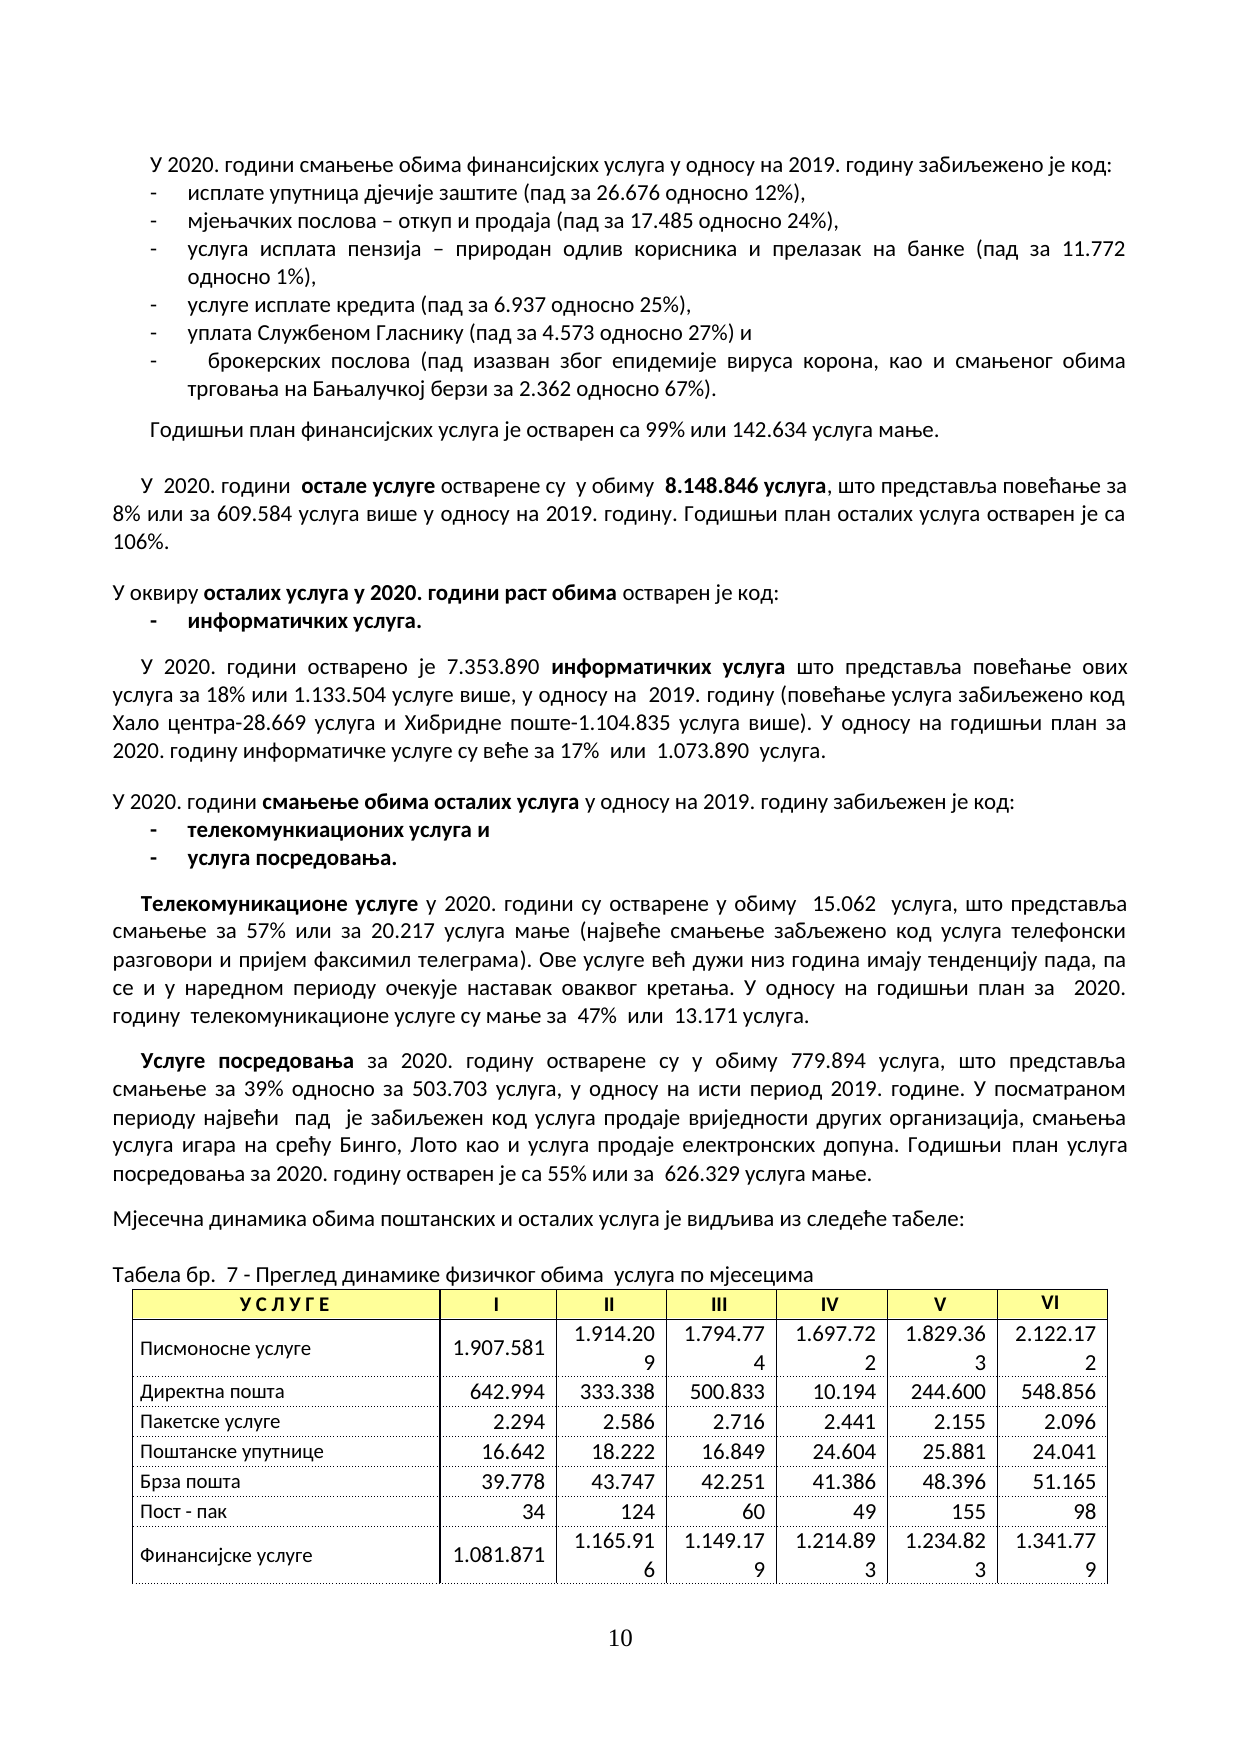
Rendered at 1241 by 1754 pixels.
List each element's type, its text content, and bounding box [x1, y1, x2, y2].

table_cell 642.994 [441, 1376, 556, 1406]
table_cell 10.194 [777, 1376, 887, 1406]
table_cell 48.396 [888, 1466, 997, 1496]
table_header IV [777, 1290, 887, 1318]
table_header I [441, 1290, 556, 1318]
table_cell Пакетске услуге [133, 1406, 439, 1436]
table_cell 1.914.209 [557, 1320, 666, 1376]
table_cell Финансијске услуге [133, 1526, 439, 1583]
table_cell 124 [557, 1496, 666, 1526]
list услуга исплата пензија – природан одлив корисника и прелазак на банке (пад за 11.772 односно 1%), [150, 234, 1128, 290]
table_cell 1.165.916 [557, 1526, 666, 1583]
table_cell 1.341.779 [998, 1526, 1107, 1583]
text Годишњи план финансијских услуга је остварен са 99% или 142.634 услуга мање. [112, 415, 1128, 443]
table_cell 16.642 [441, 1436, 556, 1466]
text Услуге посредовања за 2020. годину остварене су у обиму 779.894 услуга, што представља смањење за 39% односно за 503.703 услуга, у односу на исти период 2019. године. У посматраном периоду највећи пад је забиљежен код услуга продаје вриједности других организација, смањења услуга игара на срећу Бинго, Лото као и услуга продаје електронских допуна. Годишњи план услуга посредовања за 2020. годину остварен је са 55% или за 626.329 услуга мање. [112, 1047, 1128, 1187]
table_cell 1.149.179 [667, 1526, 776, 1583]
table_cell 2.441 [777, 1406, 887, 1436]
table_header У С Л У Г Е [133, 1290, 439, 1318]
table_cell Поштанске упутнице [133, 1436, 439, 1466]
table_cell 155 [888, 1496, 997, 1526]
text У 2020. години остварено је 7.353.890 информатичких услуга што представља повећање ових услуга за 18% или 1.133.504 услуге више, у односу на 2019. годину (повећање услуга забиљежено код Хало центра-28.669 услуга и Хибридне поште-1.104.835 услуга више). У односу на годишњи план за 2020. годину информатичке услуге су веће за 17% или 1.073.890 услуга. [112, 652, 1128, 764]
table_cell 24.604 [777, 1436, 887, 1466]
list уплата Службеном Гласнику (пад за 4.573 односно 27%) и [150, 318, 1128, 346]
text Мјесечна динамика обима поштанских и осталих услуга је видљива из следеће табеле: [112, 1204, 1128, 1232]
table_cell 500.833 [667, 1376, 776, 1406]
table_cell Брза пошта [133, 1466, 439, 1496]
table_cell 39.778 [441, 1466, 556, 1496]
table_cell 34 [441, 1496, 556, 1526]
text У 2020. години смањење обима финансијских услуга у односу на 2019. годину забиљежено је код: [112, 150, 1128, 178]
list услуге исплате кредита (пад за 6.937 односно 25%), [150, 290, 1128, 318]
table_cell 2.716 [667, 1406, 776, 1436]
table_header II [557, 1290, 666, 1318]
list исплате упутница дјечије заштите (пад за 26.676 односно 12%), [150, 178, 1128, 206]
list информатичких услуга. [150, 606, 1128, 634]
table_cell 41.386 [777, 1466, 887, 1496]
text У 2020. години смањење обима осталих услуга у односу на 2019. годину забиљежен је код: [112, 787, 1128, 815]
table_cell 1.697.722 [777, 1320, 887, 1376]
table_cell 333.338 [557, 1376, 666, 1406]
text Табела бр. 7 - Преглед динамике физичког обима услуга по мјесецима [112, 1261, 1128, 1288]
table_cell 2.096 [998, 1406, 1107, 1436]
list телекомункиационих услуга и [150, 815, 1128, 843]
table_cell 51.165 [998, 1466, 1107, 1496]
table_cell 2.294 [441, 1406, 556, 1436]
table_cell 18.222 [557, 1436, 666, 1466]
table_cell 244.600 [888, 1376, 997, 1406]
list услуга посредовања. [150, 843, 1128, 871]
table_cell 25.881 [888, 1436, 997, 1466]
table_cell 2.586 [557, 1406, 666, 1436]
table_cell Директна пошта [133, 1376, 439, 1406]
table_cell 1.214.893 [777, 1526, 887, 1583]
table_header V [888, 1290, 997, 1318]
table_cell 2.155 [888, 1406, 997, 1436]
table_cell 42.251 [667, 1466, 776, 1496]
text Телекомуникационе услуге у 2020. години су остварене у обиму 15.062 услуга, што представља смањење за 57% или за 20.217 услуга мање (највеће смањење забљежено код услуга телефонски разговори и пријем факсимил телеграма). Ове услуге већ дужи низ година имају тенденцију пада, па се и у наредном периоду очекује наставак оваквог кретања. У односу на годишњи план за 2020. годину телекомуникационе услуге су мање за 47% или 13.171 услуга. [112, 889, 1128, 1029]
table_cell 2.122.172 [998, 1320, 1107, 1376]
table_cell Писмоносне услуге [133, 1320, 439, 1376]
table_cell 43.747 [557, 1466, 666, 1496]
table_cell 98 [998, 1496, 1107, 1526]
table_cell 1.234.823 [888, 1526, 997, 1583]
table_header VI [998, 1290, 1107, 1318]
table_header III [667, 1290, 776, 1318]
table_cell 49 [777, 1496, 887, 1526]
text У 2020. години остале услуге остварене су у обиму 8.148.846 услуга, што представља повећање за 8% или за 609.584 услуга више у односу на 2019. годину. Годишњи план осталих услуга остварен је са 106%. [112, 471, 1128, 555]
table_cell 1.829.363 [888, 1320, 997, 1376]
list мјењачких послова – откуп и продаја (пад за 17.485 односно 24%), [150, 206, 1128, 234]
table_cell 24.041 [998, 1436, 1107, 1466]
table_cell 60 [667, 1496, 776, 1526]
table_cell 1.907.581 [441, 1320, 556, 1376]
list брокерских послова (пад изазван због епидемије вируса корона, као и смањеног обима трговања на Бањалучкој берзи за 2.362 односно 67%). [150, 346, 1128, 402]
table_cell 16.849 [667, 1436, 776, 1466]
table_cell 1.081.871 [441, 1526, 556, 1583]
text У оквиру осталих услуга у 2020. години раст обима остварен је код: [112, 578, 1128, 606]
table_cell 1.794.774 [667, 1320, 776, 1376]
table_cell 548.856 [998, 1376, 1107, 1406]
table_cell Пост - пак [133, 1496, 439, 1526]
